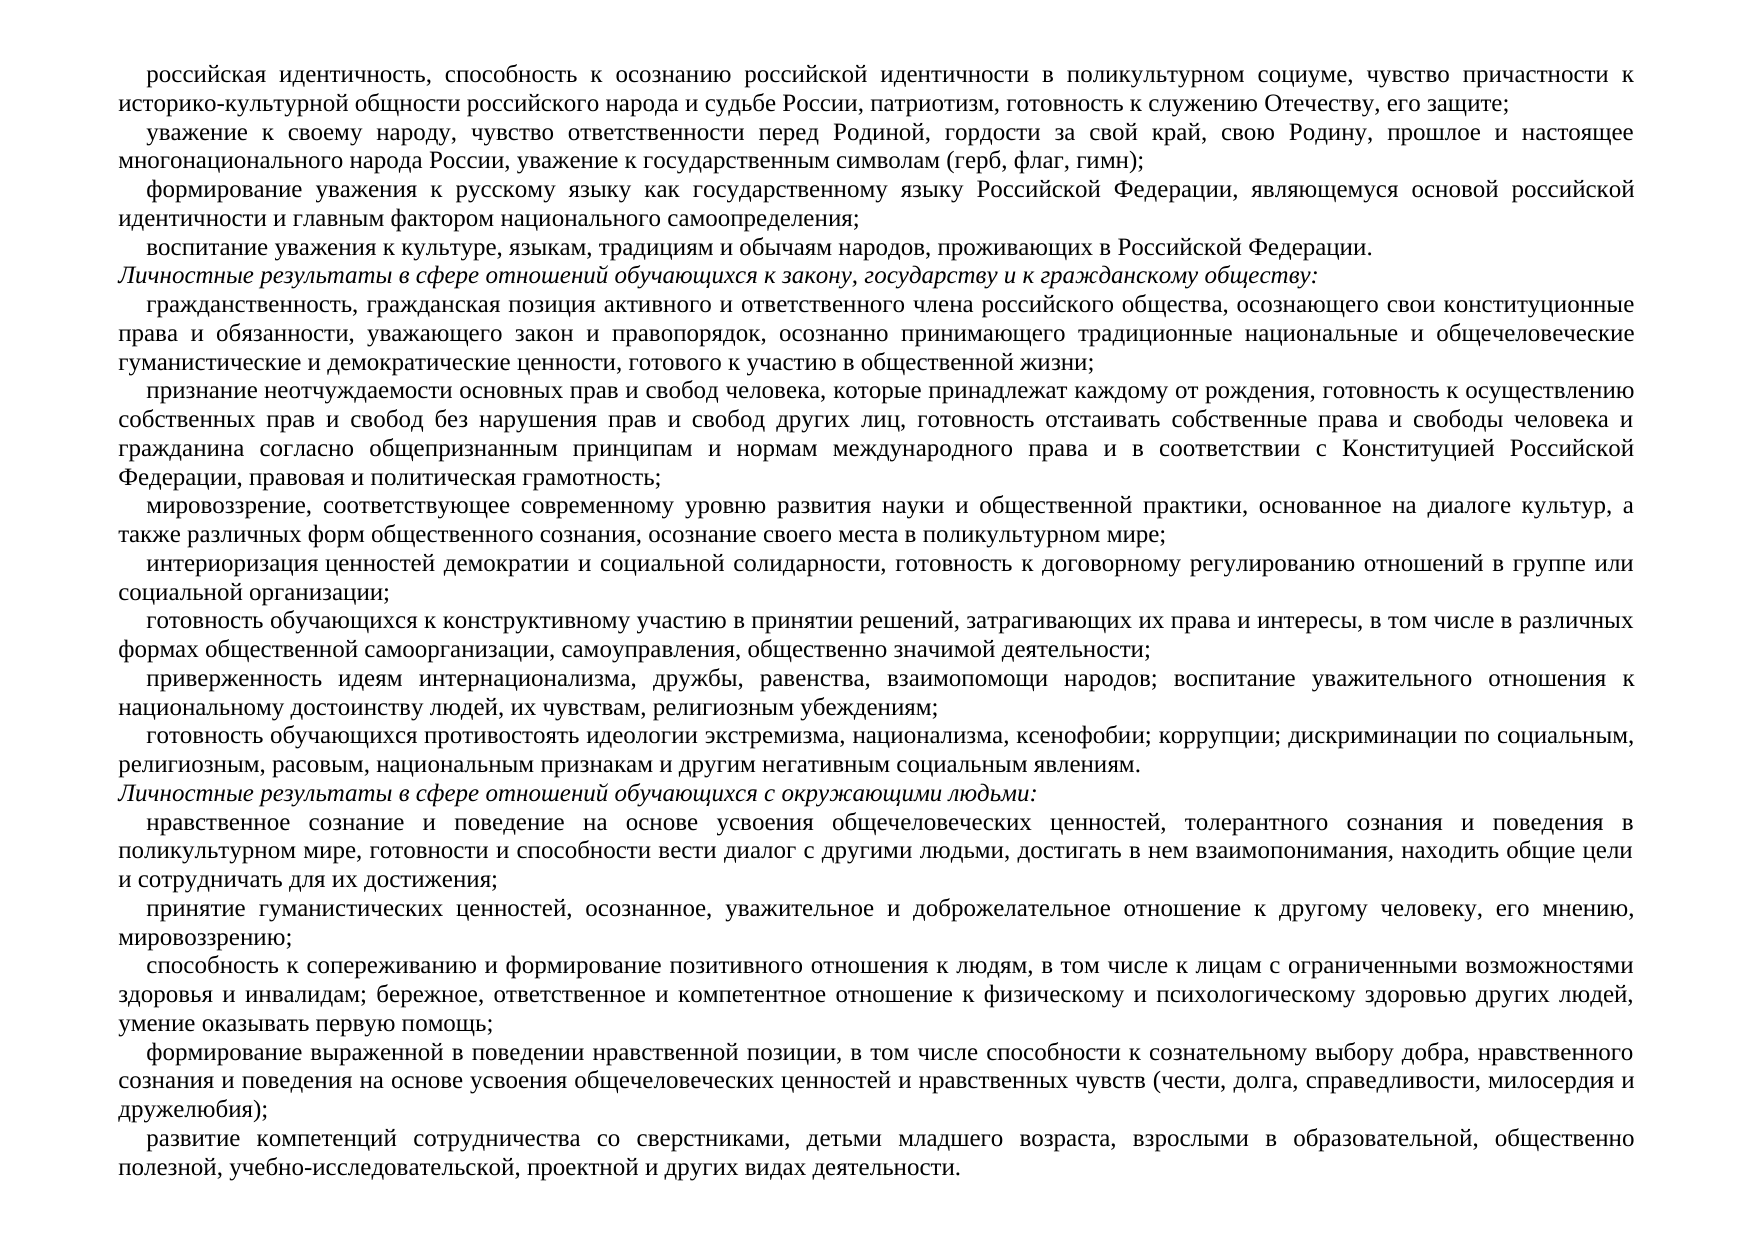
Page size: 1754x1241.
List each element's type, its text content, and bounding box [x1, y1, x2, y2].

text формирование выраженной в поведении нравственной позиции, в том числе способности к сознательному выбору добра, нравственного сознания и поведения на основе усвоения общечеловеческих ценностей и нравственных чувств (чести, долга, справедливости, милосердия и дружелюбия); [118, 1037, 1636, 1123]
text приверженность идеям интернационализма, дружбы, равенства, взаимопомощи народов; воспитание уважительного отношения к национальному достоинству людей, их чувствам, религиозным убеждениям; [118, 663, 1636, 720]
text интериоризация ценностей демократии и социальной солидарности, готовность к договорному регулированию отношений в группе или социальной организации; [118, 548, 1636, 605]
text Личностные результаты в сфере отношений обучающихся с окружающими людьми: [118, 778, 1636, 807]
text гражданственность, гражданская позиция активного и ответственного члена российского общества, осознающего свои конституционные права и обязанности, уважающего закон и правопорядок, осознанно принимающего традиционные национальные и общечеловеческие гуманистические и демократические ценности, готового к участию в общественной жизни; [118, 289, 1636, 375]
text нравственное сознание и поведение на основе усвоения общечеловеческих ценностей, толерантного сознания и поведения в поликультурном мире, готовности и способности вести диалог с другими людьми, достигать в нем взаимопонимания, находить общие цели и сотрудничать для их достижения; [118, 807, 1636, 893]
text признание неотчуждаемости основных прав и свобод человека, которые принадлежат каждому от рождения, готовность к осуществлению собственных прав и свобод без нарушения прав и свобод других лиц, готовность отстаивать собственные права и свободы человека и гражданина согласно общепризнанным принципам и нормам международного права и в соответствии с Конституцией Российской Федерации, правовая и политическая грамотность; [118, 375, 1636, 490]
text уважение к своему народу, чувство ответственности перед Родиной, гордости за свой край, свою Родину, прошлое и настоящее многонационального народа России, уважение к государственным символам (герб, флаг, гимн); [118, 117, 1636, 174]
text готовность обучающихся противостоять идеологии экстремизма, национализма, ксенофобии; коррупции; дискриминации по социальным, религиозным, расовым, национальным признакам и другим негативным социальным явлениям. [118, 720, 1636, 778]
text способность к сопереживанию и формирование позитивного отношения к людям, в том числе к лицам с ограниченными возможностями здоровья и инвалидам; бережное, ответственное и компетентное отношение к физическому и психологическому здоровью других людей, умение оказывать первую помощь; [118, 950, 1636, 1037]
text Личностные результаты в сфере отношений обучающихся к закону, государству и к гражданскому обществу: [118, 260, 1636, 289]
text воспитание уважения к культуре, языкам, традициям и обычаям народов, проживающих в Российской Федерации. [118, 232, 1636, 260]
text развитие компетенций сотрудничества со сверстниками, детьми младшего возраста, взрослыми в образовательной, общественно полезной, учебно-исследовательской, проектной и других видах деятельности. [118, 1123, 1636, 1180]
text российская идентичность, способность к осознанию российской идентичности в поликультурном социуме, чувство причастности к историко-культурной общности российского народа и судьбе России, патриотизм, готовность к служению Отечеству, его защите; [118, 59, 1636, 117]
text мировоззрение, соответствующее современному уровню развития науки и общественной практики, основанное на диалоге культур, а также различных форм общественного сознания, осознание своего места в поликультурном мире; [118, 490, 1636, 548]
text формирование уважения к русскому языку как государственному языку Российской Федерации, являющемуся основой российской идентичности и главным фактором национального самоопределения; [118, 174, 1636, 232]
text готовность обучающихся к конструктивному участию в принятии решений, затрагивающих их права и интересы, в том числе в различных формах общественной самоорганизации, самоуправления, общественно значимой деятельности; [118, 605, 1636, 663]
text принятие гуманистических ценностей, осознанное, уважительное и доброжелательное отношение к другому человеку, его мнению, мировоззрению; [118, 893, 1636, 950]
